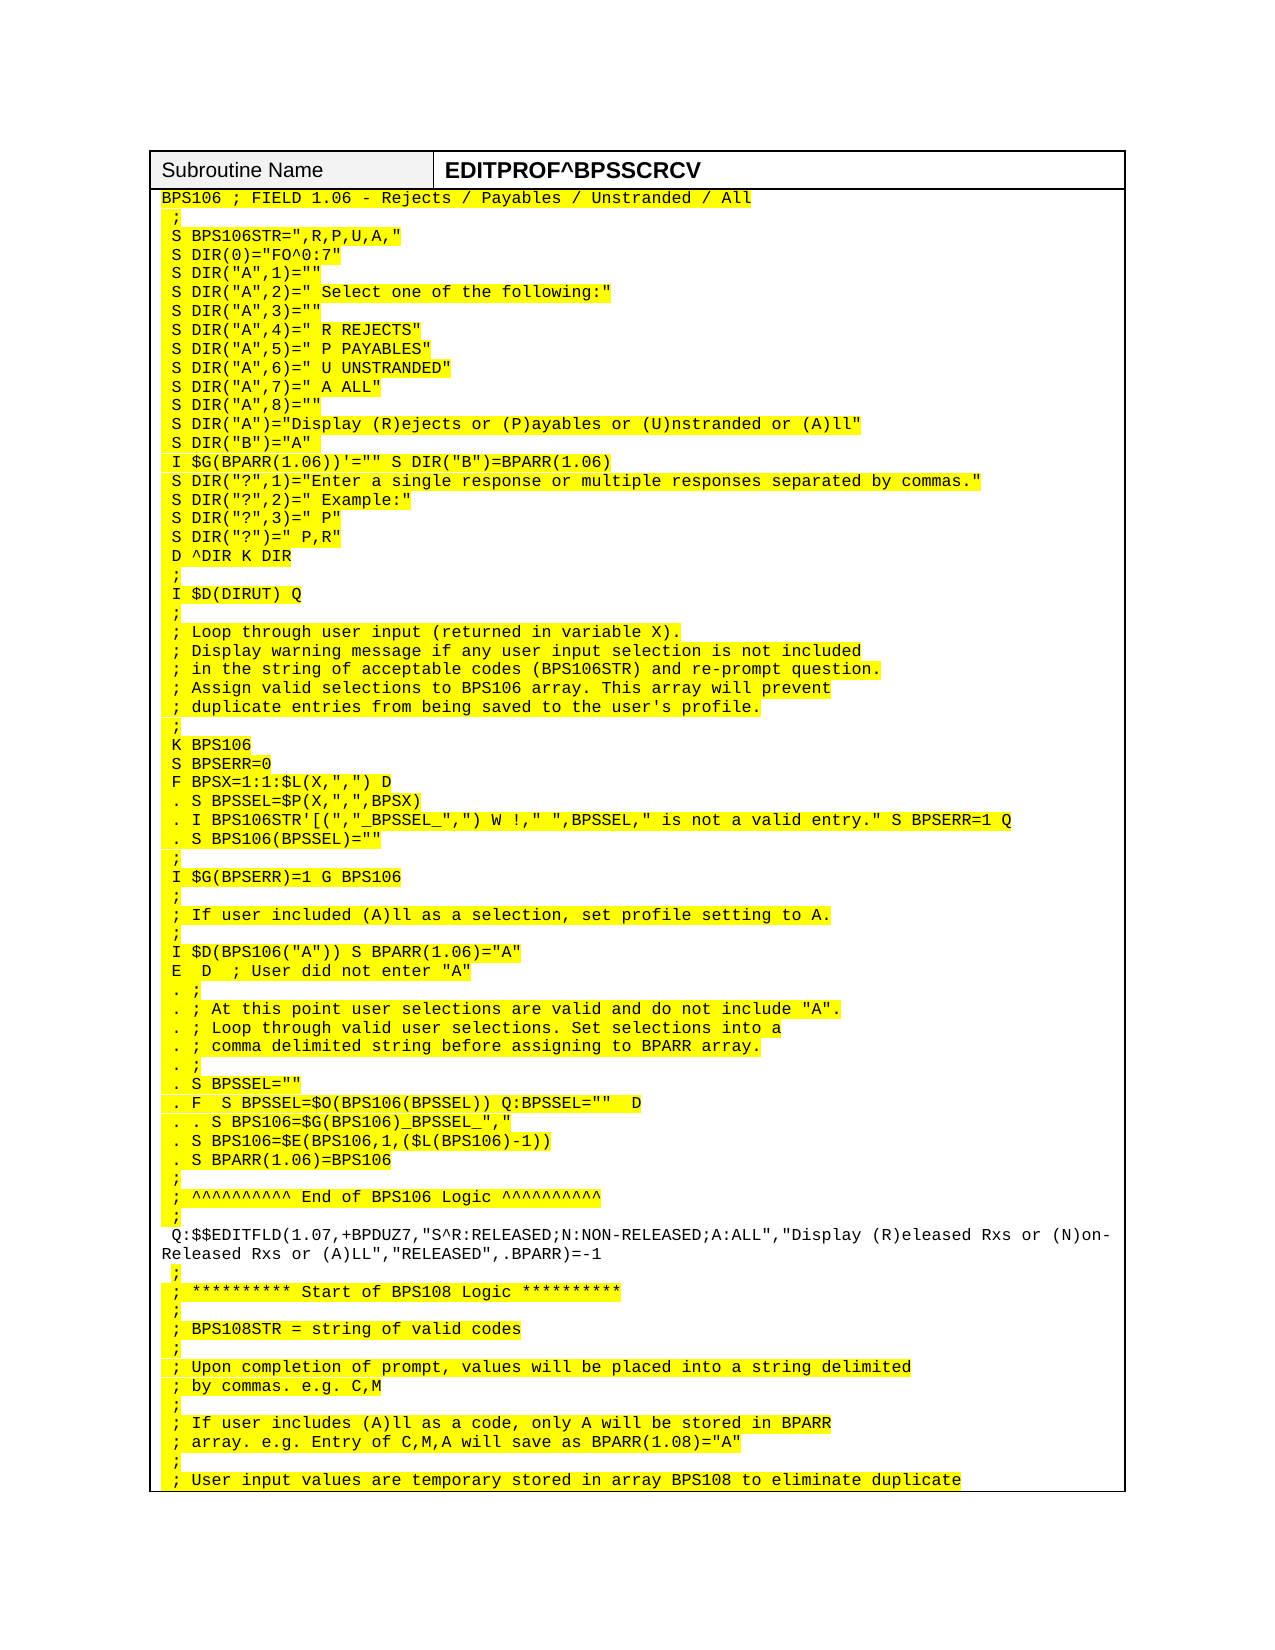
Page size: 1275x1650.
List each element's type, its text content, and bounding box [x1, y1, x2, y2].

table_header Subroutine Name [151, 152, 433, 188]
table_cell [151, 190, 1124, 1491]
table_header EDITPROF^BPSSCRCV [434, 152, 1124, 188]
